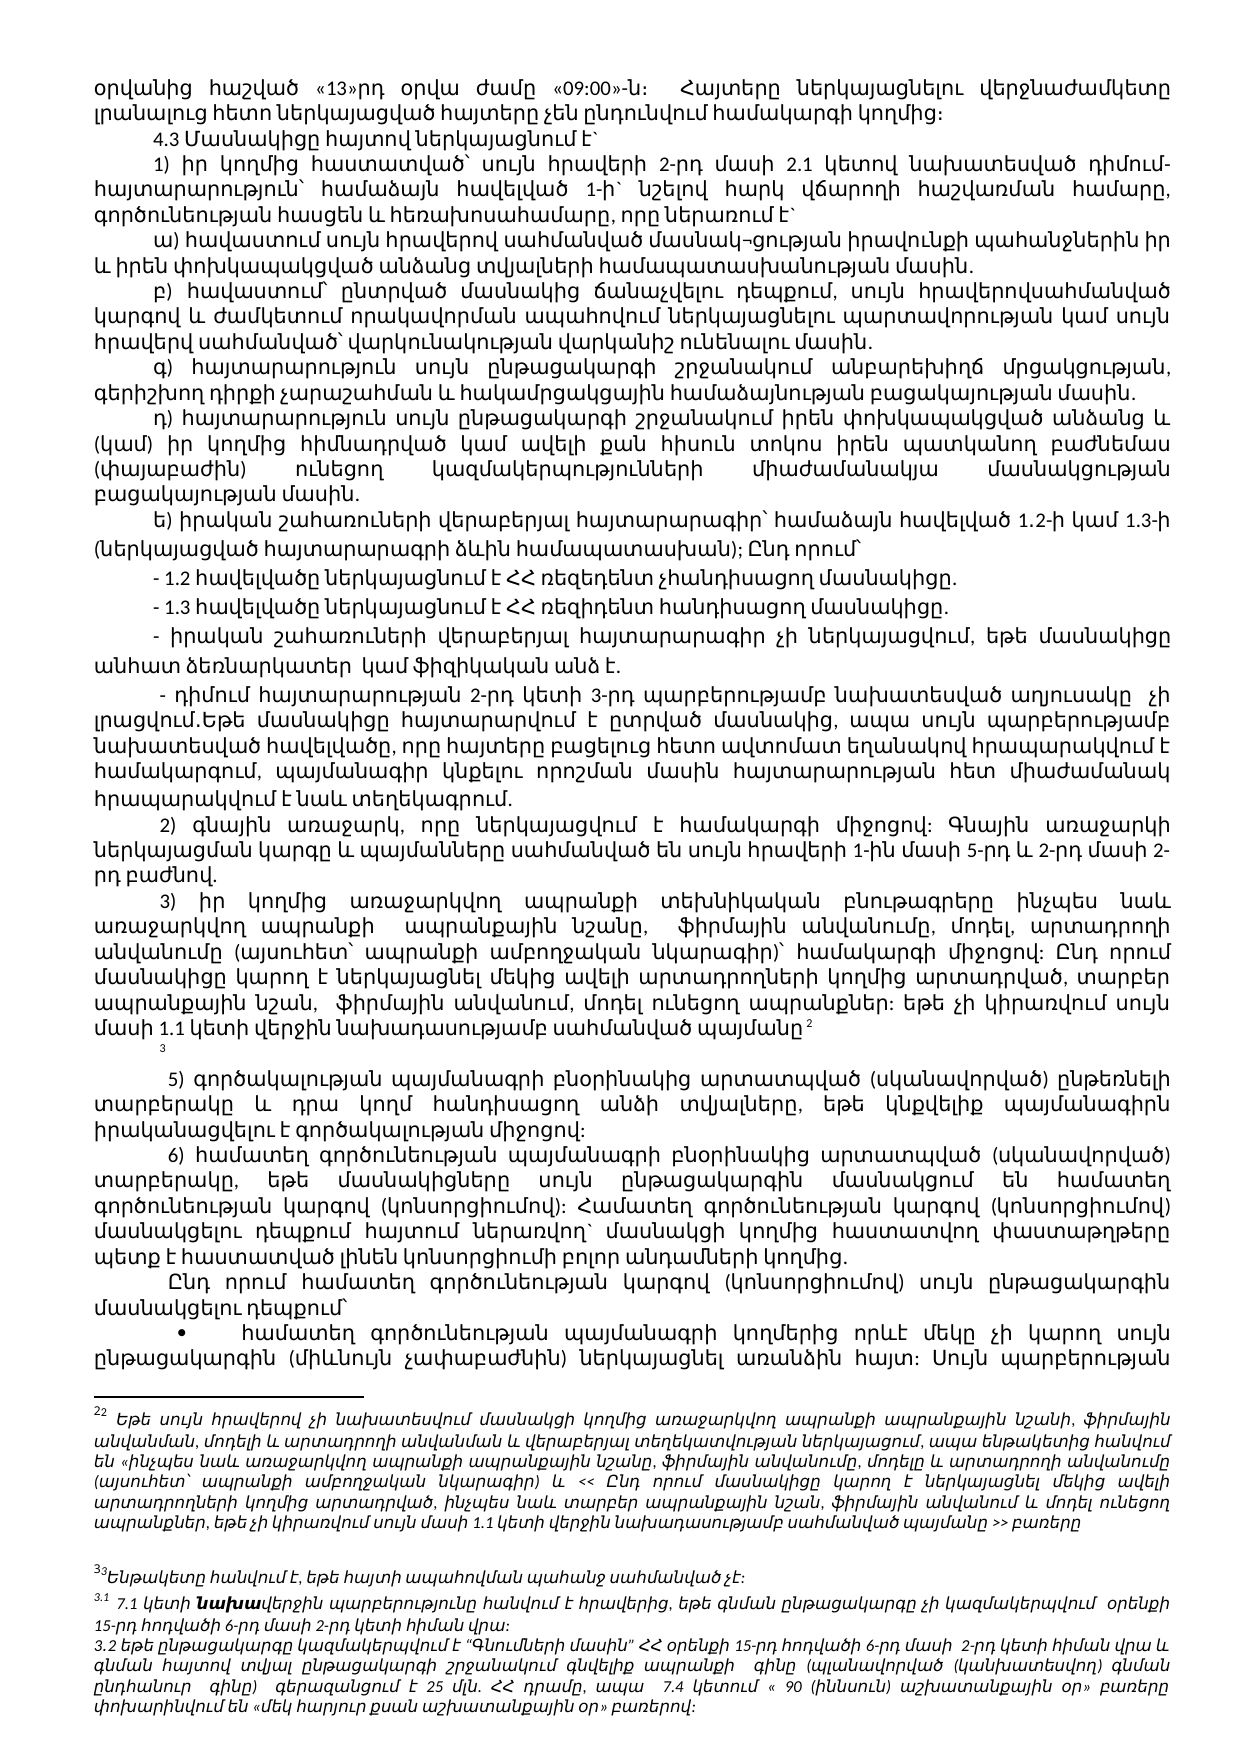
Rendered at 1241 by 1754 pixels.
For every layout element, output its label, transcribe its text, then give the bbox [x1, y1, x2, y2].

text 6) համատեղ գործունեության պայմանագրի բնօրինակից արտատպված (սկանավորված) տարբերակը, եթե մասնակիցները սույն ընթացակարգին մասնակցում են համատեղ գործունեության կարգով (կոնսորցիումով): Համատեղ գործունեության կարգով (կոնսորցիումով) մասնակցելու դեպքում հայտում ներառվող` մասնակցի կողմից հաստատվող փաստաթղթերը պետք է հաստատված լինեն կոնսորցիումի բոլոր անդամների կողմից. [94, 1142, 1171, 1269]
text - 1.2 հավելվածը ներկայացնում է ՀՀ ռեզեդենտ չհանդիսացող մասնակիցը. [94, 565, 1171, 591]
text 3) իր կողմից առաջարկվող ապրանքի տեխնիկական բնութագրերը ինչպես նաև առաջարկվող ապրանքի ապրանքային նշանը, ֆիրմային անվանումը, մոդել, արտադրողի անվանումը (այսուհետ՝ ապրանքի ամբողջական նկարագիր)՝ համակարգի միջոցով: Ընդ որում մասնակիցը կարող է ներկայացնել մեկից ավելի արտադրողների կողմից արտադրված, տարբեր ապրանքային նշան, ֆիրմային անվանում, մոդել ունեցող ապրանքներ: եթե չի կիրառվում սույն մասի 1.1 կետի վերջին նախադասությամբ սահմանված պայմանը 2 [94, 888, 1171, 1041]
text ե) իրական շահառուների վերաբերյալ հայտարարագիր՝ համաձայն հավելված 1․2-ի կամ 1.3-ի (ներկայացված հայտարարագրի ձևին համապատասխան); Ընդ որում՝ [94, 507, 1171, 562]
text 4.3 Մասնակիցը հայտով ներկայացնում է` [94, 126, 1171, 151]
text 2) գնային առաջարկ, որը ներկայացվում է համակարգի միջոցով: Գնային առաջարկի ներկայացման կարգը և պայմանները սահմանված են սույն հրավերի 1-ին մասի 5-րդ և 2-րդ մասի 2-րդ բաժնով. [94, 812, 1171, 888]
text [94, 75, 1171, 126]
text գ) հայտարարություն սույն ընթացակարգի շրջանակում անբարեխիղճ մրցակցության, գերիշխող դիրքի չարաշահման և հակամրցակցային համաձայնության բացակայության մասին. [94, 354, 1171, 405]
text 1) իր կողմից հաստատված՝ սույն հրավերի 2-րդ մասի 2.1 կետով նախատեսված դիմում-հայտարարություն՝ համաձայն հավելված 1-ի` նշելով հարկ վճարողի հաշվառման համարը, գործունեության հասցեն և հեռախոսահամարը, որը ներառում է` [94, 151, 1171, 227]
text ա) հավաստում սույն հրավերով սահմանված մասնակ¬ցության իրավունքի պահանջներին իր և իրեն փոխկապակցված անձանց տվյալների համապատասխանության մասին. [94, 227, 1171, 278]
text - իրական շահառուների վերաբերյալ հայտարարագիր չի ներկայացվում, եթե մասնակիցը անհատ ձեռնարկատեր կամ ֆիզիկական անձ է. [94, 624, 1171, 678]
text Ընդ որում համատեղ գործունեության կարգով (կոնսորցիումով) սույն ընթացակարգին մասնակցելու դեպքում՝ [94, 1269, 1171, 1320]
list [94, 1320, 1171, 1371]
text բ) հավաստում՝ ընտրված մասնակից ճանաչվելու դեպքում, սույն հրավերովսահմանված կարգով և ժամկետում որակավորման ապահովում ներկայացնելու պարտավորության կամ սույն հրավերվ սահմանված՝ վարկունակության վարկանիշ ունենալու մասին. [94, 278, 1171, 354]
text 3 [94, 1041, 1171, 1066]
text - 1.3 հավելվածը ներկայացնում է ՀՀ ռեզիդենտ հանդիսացող մասնակիցը. [94, 594, 1171, 620]
text դ) հայտարարություն սույն ընթացակարգի շրջանակում իրեն փոխկապակցված անձանց և (կամ) իր կողմից հիմնադրված կամ ավելի քան հիսուն տոկոս իրեն պատկանող բաժնեմաս (փայաբաժին) ունեցող կազմակերպությունների միաժամանակյա մասնակցության բացակայության մասին. [94, 405, 1171, 507]
text 5) գործակալության պայմանագրի բնօրինակից արտատպված (սկանավորված) ընթեռնելի տարբերակը և դրա կողմ հանդիսացող անձի տվյալները, եթե կնքվելիք պայմանագիրն իրականացվելու է գործակալության միջոցով: [94, 1066, 1171, 1142]
text - դիմում հայտարարության 2-րդ կետի 3-րդ պարբերությամբ նախատեսված աղյուսակը չի լրացվում․Եթե մասնակիցը հայտարարվում է ըտրված մասնակից, ապա սույն պարբերությամբ նախատեսված հավելվածը, որը հայտերը բացելուց հետո ավտոմատ եղանակով հրապարակվում է համակարգում, պայմանագիր կնքելու որոշման մասին հայտարարության հետ միաժամանակ հրապարակվում է նաև տեղեկագրում. [94, 682, 1171, 812]
